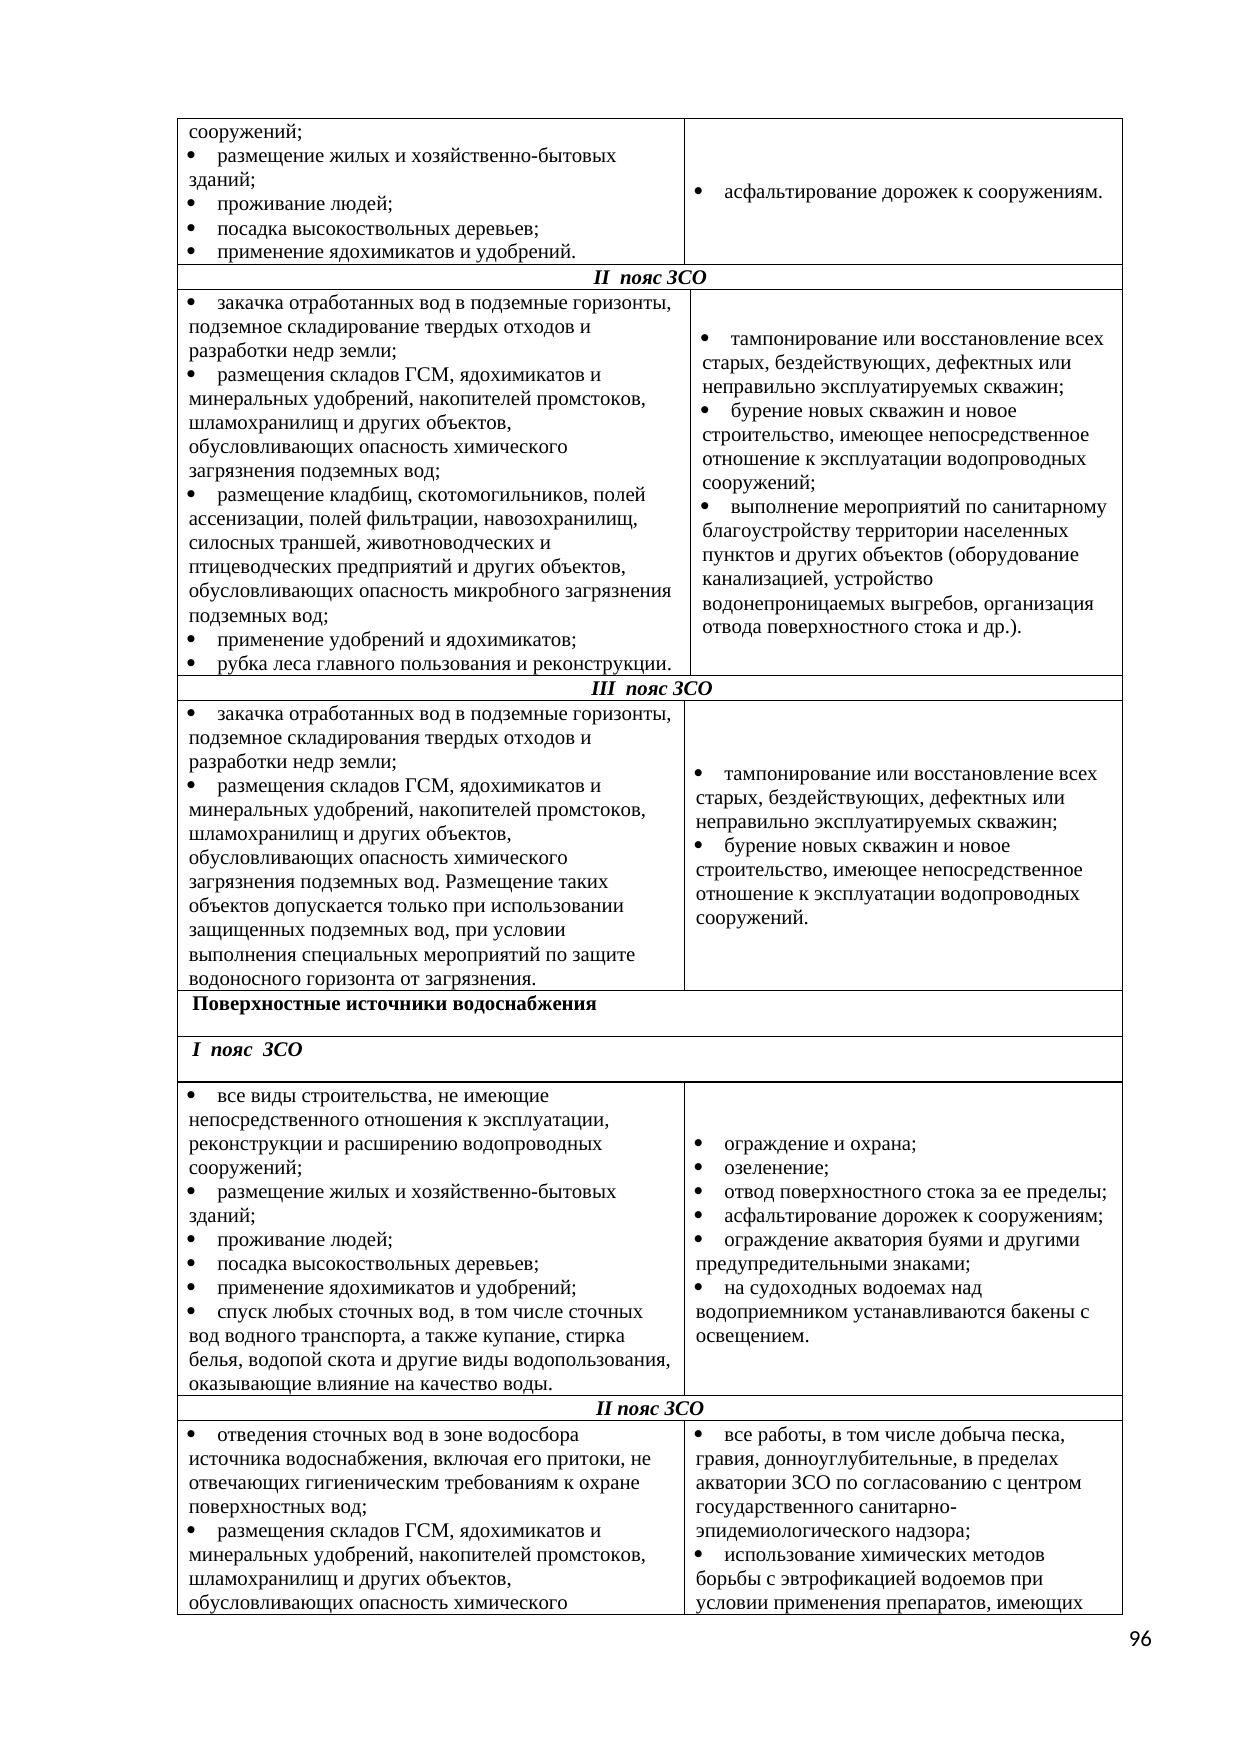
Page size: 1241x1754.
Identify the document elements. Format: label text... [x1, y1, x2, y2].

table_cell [685, 119, 1122, 263]
table_cell II пояс ЗСО [178, 1396, 1122, 1420]
table_cell все виды строительства, не имеющие непосредственного отношения к эксплуатации, реконструкции и расширению водопроводных сооружений; размещение жилых и хозяйственно-бытовых зданий; проживание людей; посадка высокоствольных деревьев; применение ядохимикатов и удобрений; спуск любых сточных вод, в том числе сточных вод водного транспорта, а также купание, стирка белья, водопой скота и другие виды водопользования, оказывающие влияние на качество воды. [178, 1083, 684, 1395]
table_cell II пояс ЗСО [178, 265, 1122, 289]
table_cell I пояс ЗСО [178, 1037, 1122, 1081]
table_cell Поверхностные источники водоснабжения [178, 991, 1122, 1036]
table_cell III пояс ЗСО [178, 676, 1122, 700]
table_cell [685, 1421, 1122, 1614]
table_cell ограждение и охрана; озеленение; отвод поверхностного стока за ее пределы; асфальтирование дорожек к сооружениям; ограждение акватория буями и другими предупредительными знаками; на судоходных водоемах над водоприемником устанавливаются бакены с освещением. [685, 1083, 1122, 1395]
table_cell тампонирование или восстановление всех старых, бездействующих, дефектных или неправильно эксплуатируемых скважин; бурение новых скважин и новое строительство, имеющее непосредственное отношение к эксплуатации водопроводных сооружений. [685, 701, 1122, 989]
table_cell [178, 119, 684, 263]
table_cell закачка отработанных вод в подземные горизонты, подземное складирование твердых отходов и разработки недр земли; размещения складов ГСМ, ядохимикатов и минеральных удобрений, накопителей промстоков, шламохранилищ и других объектов, обусловливающих опасность химического загрязнения подземных вод; размещение кладбищ, скотомогильников, полей ассенизации, полей фильтрации, навозохранилищ, силосных траншей, животноводческих и птицеводческих предприятий и других объектов, обусловливающих опасность микробного загрязнения подземных вод; применение удобрений и ядохимикатов; рубка леса главного пользования и реконструкции. [178, 290, 690, 675]
table_cell закачка отработанных вод в подземные горизонты, подземное складирования твердых отходов и разработки недр земли; размещения складов ГСМ, ядохимикатов и минеральных удобрений, накопителей промстоков, шламохранилищ и других объектов, обусловливающих опасность химического загрязнения подземных вод. Размещение таких объектов допускается только при использовании защищенных подземных вод, при условии выполнения специальных мероприятий по защите водоносного горизонта от загрязнения. [178, 701, 684, 989]
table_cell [178, 1421, 684, 1614]
table_cell тампонирование или восстановление всех старых, бездействующих, дефектных или неправильно эксплуатируемых скважин; бурение новых скважин и новое строительство, имеющее непосредственное отношение к эксплуатации водопроводных сооружений; выполнение мероприятий по санитарному благоустройству территории населенных пунктов и других объектов (оборудование канализацией, устройство водонепроницаемых выгребов, организация отвода поверхностного стока и др.). [691, 290, 1122, 675]
